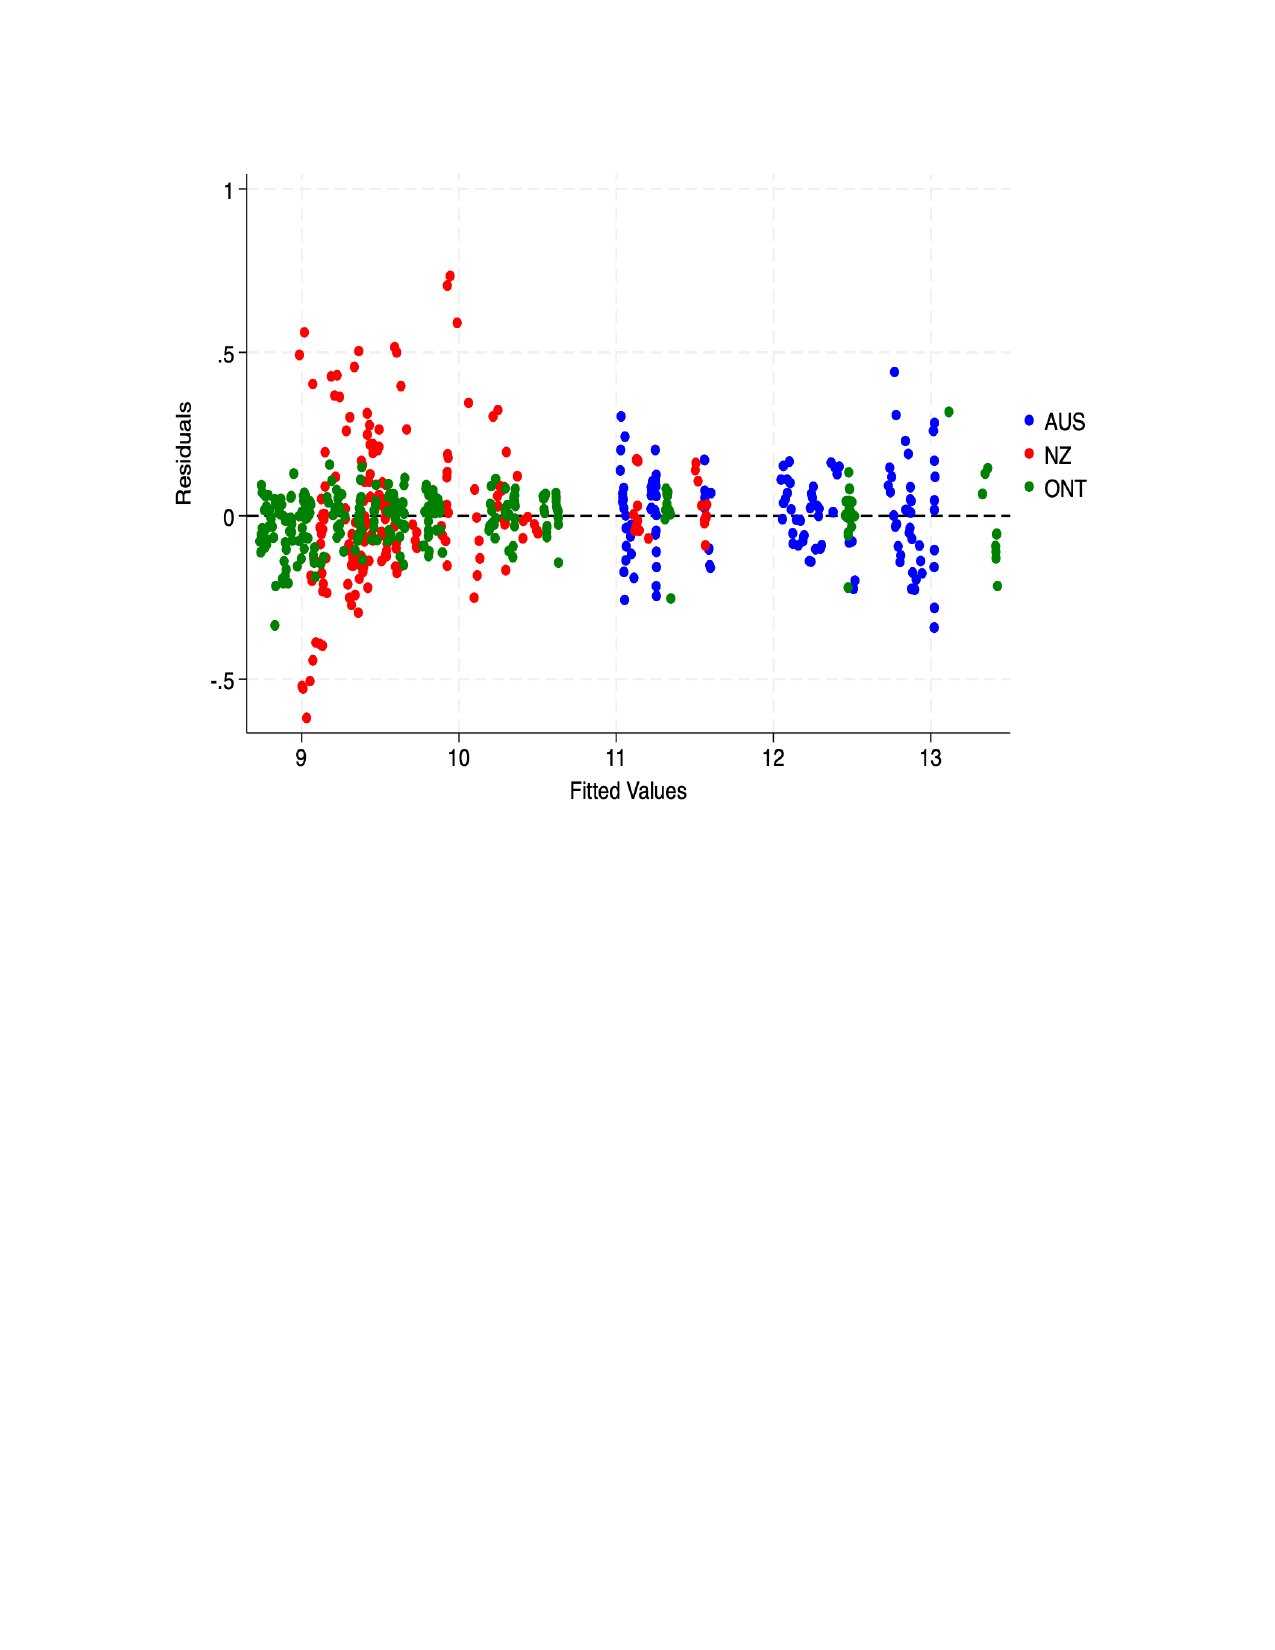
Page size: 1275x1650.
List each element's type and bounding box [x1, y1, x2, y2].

picture [150, 150, 1125, 833]
